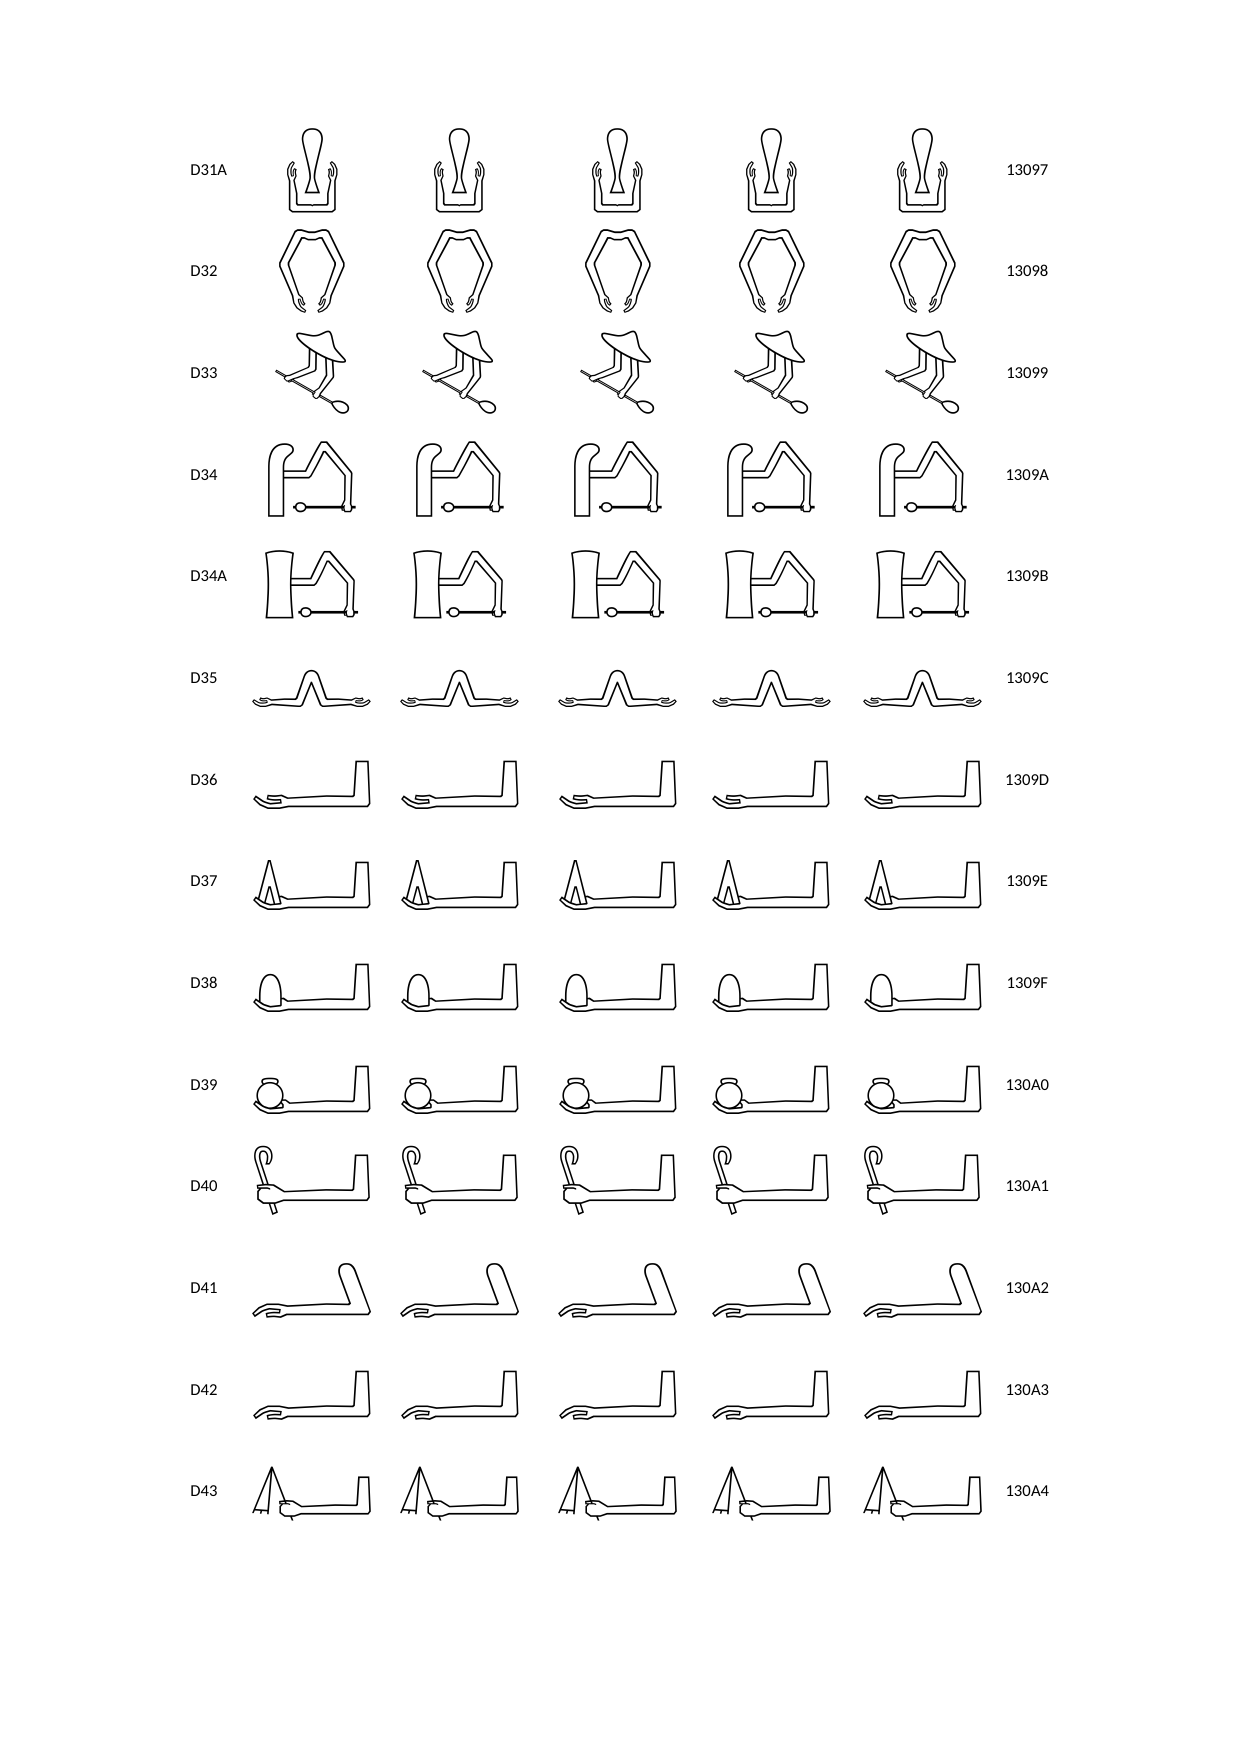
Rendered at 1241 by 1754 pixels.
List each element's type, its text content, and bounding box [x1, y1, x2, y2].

table_cell 130A4 [1004, 1440, 1050, 1541]
table_cell 𓂢 [386, 1236, 534, 1338]
table_cell D32 [190, 220, 238, 321]
table_cell 𓂢 [238, 1236, 386, 1338]
table_cell 𓂟 [386, 931, 534, 1033]
table_cell D41 [190, 1236, 238, 1338]
table_cell 13097 [1004, 118, 1050, 220]
table_cell 𓂛 [534, 525, 702, 626]
table_cell 𓂞 [841, 830, 1004, 931]
table_cell 𓂚 [841, 423, 1004, 525]
table_cell D39 [190, 1033, 238, 1135]
table_cell 𓂜 [386, 626, 534, 728]
table_cell 1309C [1004, 626, 1050, 728]
table_cell 1309B [1004, 525, 1050, 626]
table_cell 𓂙 [702, 321, 841, 423]
table_cell 𓂡 [386, 1135, 534, 1236]
table_cell 1309D [1004, 728, 1050, 830]
table_cell 𓂢 [841, 1236, 1004, 1338]
table_cell D34A [190, 525, 238, 626]
table_cell 𓂤 [386, 1440, 534, 1541]
table_cell D38 [190, 931, 238, 1033]
table_cell D37 [190, 830, 238, 931]
table_cell 1309F [1004, 931, 1050, 1033]
table_cell 𓂜 [841, 626, 1004, 728]
table_cell 𓂟 [238, 931, 386, 1033]
table_cell 𓂛 [702, 525, 841, 626]
table_cell 𓂣 [238, 1338, 386, 1440]
table_cell 𓂗 [534, 118, 702, 220]
table_cell 𓂘 [534, 220, 702, 321]
table_cell 1309A [1004, 423, 1050, 525]
table_cell 𓂛 [841, 525, 1004, 626]
table_cell 𓂤 [702, 1440, 841, 1541]
table_cell 𓂟 [534, 931, 702, 1033]
table_cell 130A2 [1004, 1236, 1050, 1338]
table_cell 𓂗 [238, 118, 386, 220]
table_cell 𓂘 [841, 220, 1004, 321]
table_cell 𓂚 [386, 423, 534, 525]
table_cell 𓂟 [841, 931, 1004, 1033]
table_cell 𓂚 [534, 423, 702, 525]
table_cell 𓂡 [841, 1135, 1004, 1236]
table_cell 𓂠 [534, 1033, 702, 1135]
table_cell 𓂚 [238, 423, 386, 525]
table_cell D43 [190, 1440, 238, 1541]
table_cell 𓂠 [238, 1033, 386, 1135]
table_cell 𓂙 [386, 321, 534, 423]
table_cell 𓂡 [238, 1135, 386, 1236]
table_cell 𓂛 [238, 525, 386, 626]
table_cell 13099 [1004, 321, 1050, 423]
table_cell 𓂡 [534, 1135, 702, 1236]
table_cell 𓂘 [702, 220, 841, 321]
table_cell D35 [190, 626, 238, 728]
table_cell 𓂚 [702, 423, 841, 525]
table_cell 𓂜 [702, 626, 841, 728]
table_cell D34 [190, 423, 238, 525]
table_cell 𓂤 [238, 1440, 386, 1541]
table_cell D31A [190, 118, 238, 220]
table_cell 𓂘 [238, 220, 386, 321]
table_cell 𓂗 [386, 118, 534, 220]
table_cell 𓂟 [702, 931, 841, 1033]
table_cell 13098 [1004, 220, 1050, 321]
table_cell 𓂙 [534, 321, 702, 423]
table_cell 𓂗 [841, 118, 1004, 220]
table_cell 𓂜 [238, 626, 386, 728]
table_cell 𓂤 [841, 1440, 1004, 1541]
table_cell D40 [190, 1135, 238, 1236]
table_cell 𓂠 [841, 1033, 1004, 1135]
table_cell 𓂣 [534, 1338, 702, 1440]
table_cell 𓂢 [702, 1236, 841, 1338]
table_cell 𓂣 [841, 1338, 1004, 1440]
table_cell D42 [190, 1338, 238, 1440]
table_cell 𓂞 [702, 830, 841, 931]
table_cell 𓂠 [386, 1033, 534, 1135]
table_cell 𓂣 [386, 1338, 534, 1440]
table_cell 𓂝 [702, 728, 841, 830]
table_cell 𓂠 [702, 1033, 841, 1135]
table_cell 𓂛 [386, 525, 534, 626]
table_cell D33 [190, 321, 238, 423]
table_cell 𓂞 [238, 830, 386, 931]
table_cell 130A0 [1004, 1033, 1050, 1135]
table_cell 𓂣 [702, 1338, 841, 1440]
table_cell 130A1 [1004, 1135, 1050, 1236]
table_cell 𓂢 [534, 1236, 702, 1338]
table_cell 𓂝 [238, 728, 386, 830]
table_cell 𓂗 [702, 118, 841, 220]
table_cell D36 [190, 728, 238, 830]
table_cell 𓂡 [702, 1135, 841, 1236]
table_cell 1309E [1004, 830, 1050, 931]
table_cell 𓂞 [534, 830, 702, 931]
table_cell 130A3 [1004, 1338, 1050, 1440]
table_cell 𓂝 [534, 728, 702, 830]
table_cell 𓂙 [238, 321, 386, 423]
table_cell 𓂞 [386, 830, 534, 931]
table_cell 𓂘 [386, 220, 534, 321]
table_cell 𓂝 [386, 728, 534, 830]
table_cell 𓂜 [534, 626, 702, 728]
table_cell 𓂤 [534, 1440, 702, 1541]
table_cell 𓂙 [841, 321, 1004, 423]
table_cell 𓂝 [841, 728, 1004, 830]
